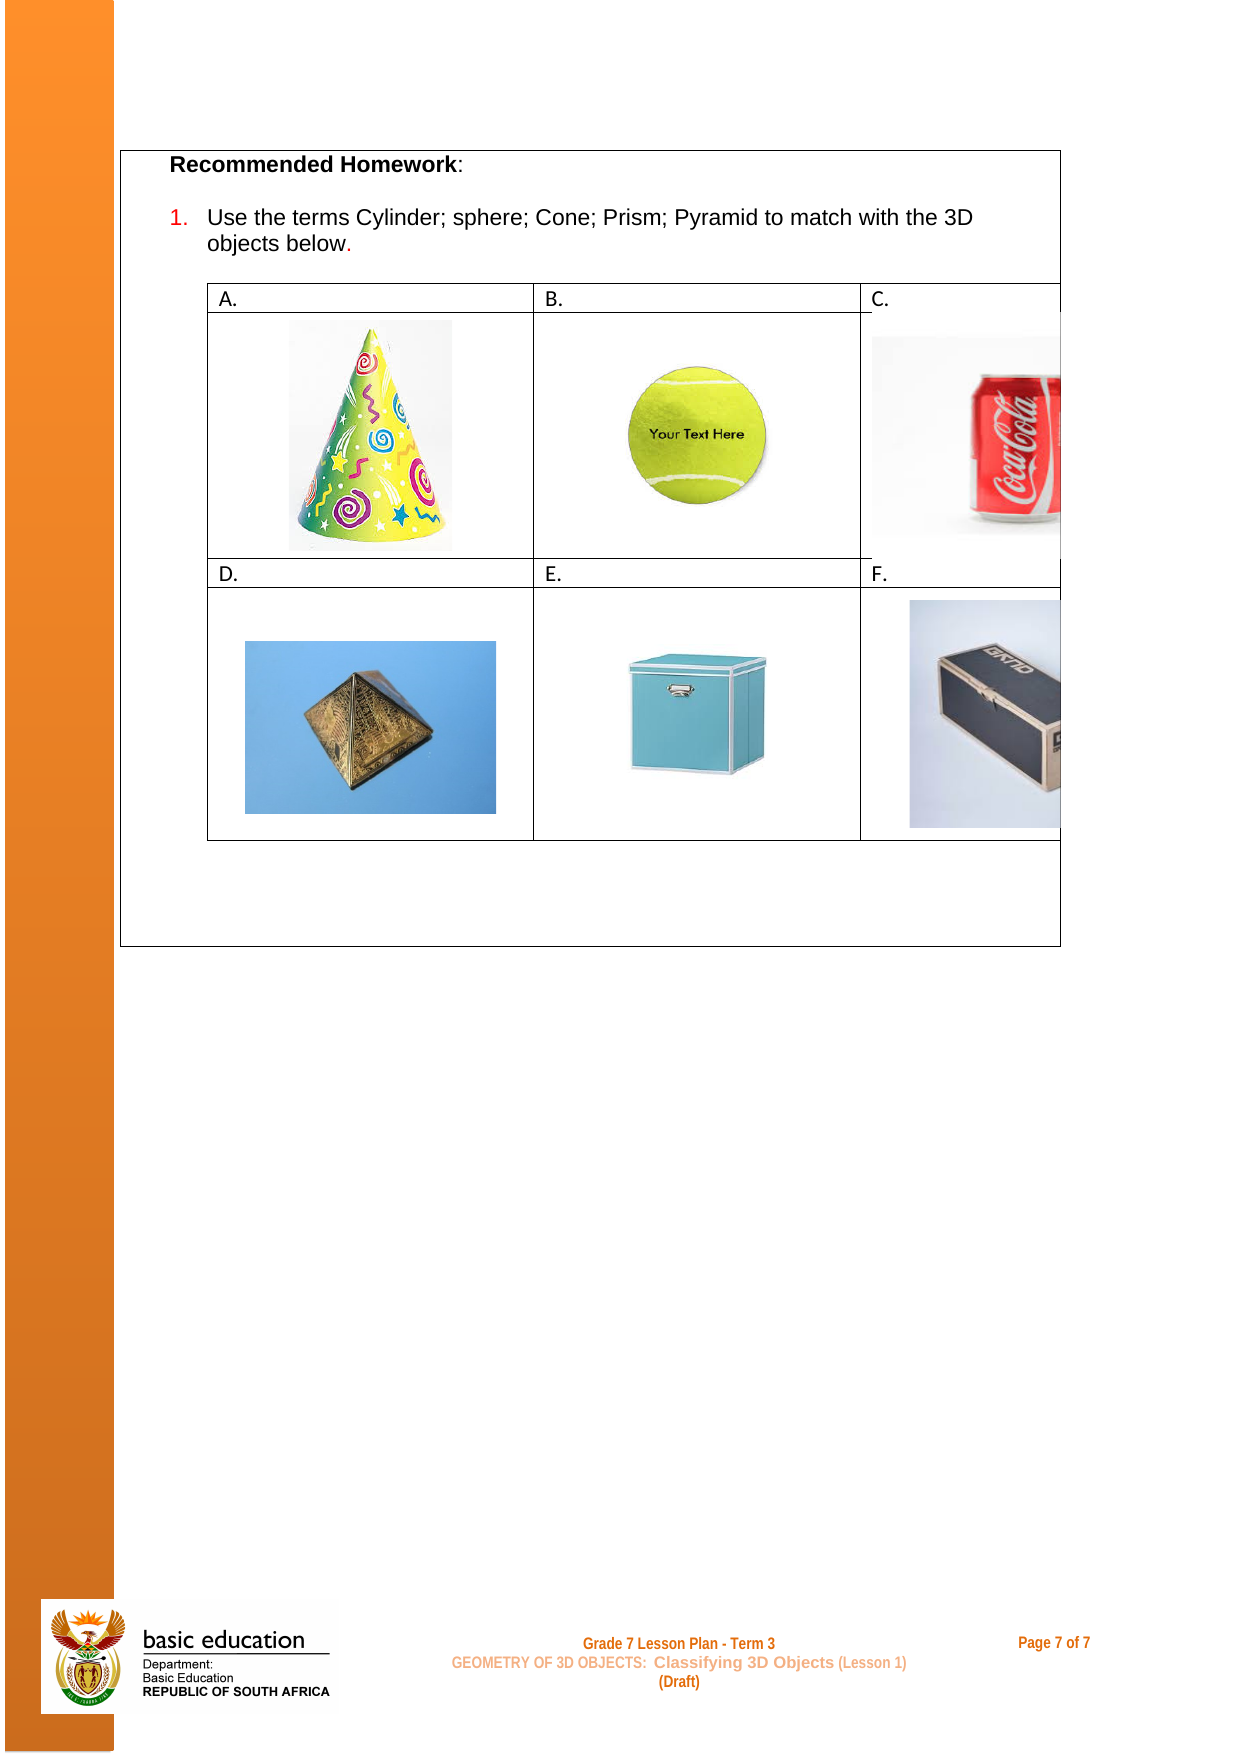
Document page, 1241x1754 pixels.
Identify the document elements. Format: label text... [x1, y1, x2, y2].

picture [626, 644, 768, 784]
picture [245, 641, 497, 814]
picture [605, 344, 789, 527]
picture [41, 1599, 339, 1714]
picture [872, 312, 1061, 559]
picture [909, 600, 1061, 828]
picture [288, 320, 453, 551]
